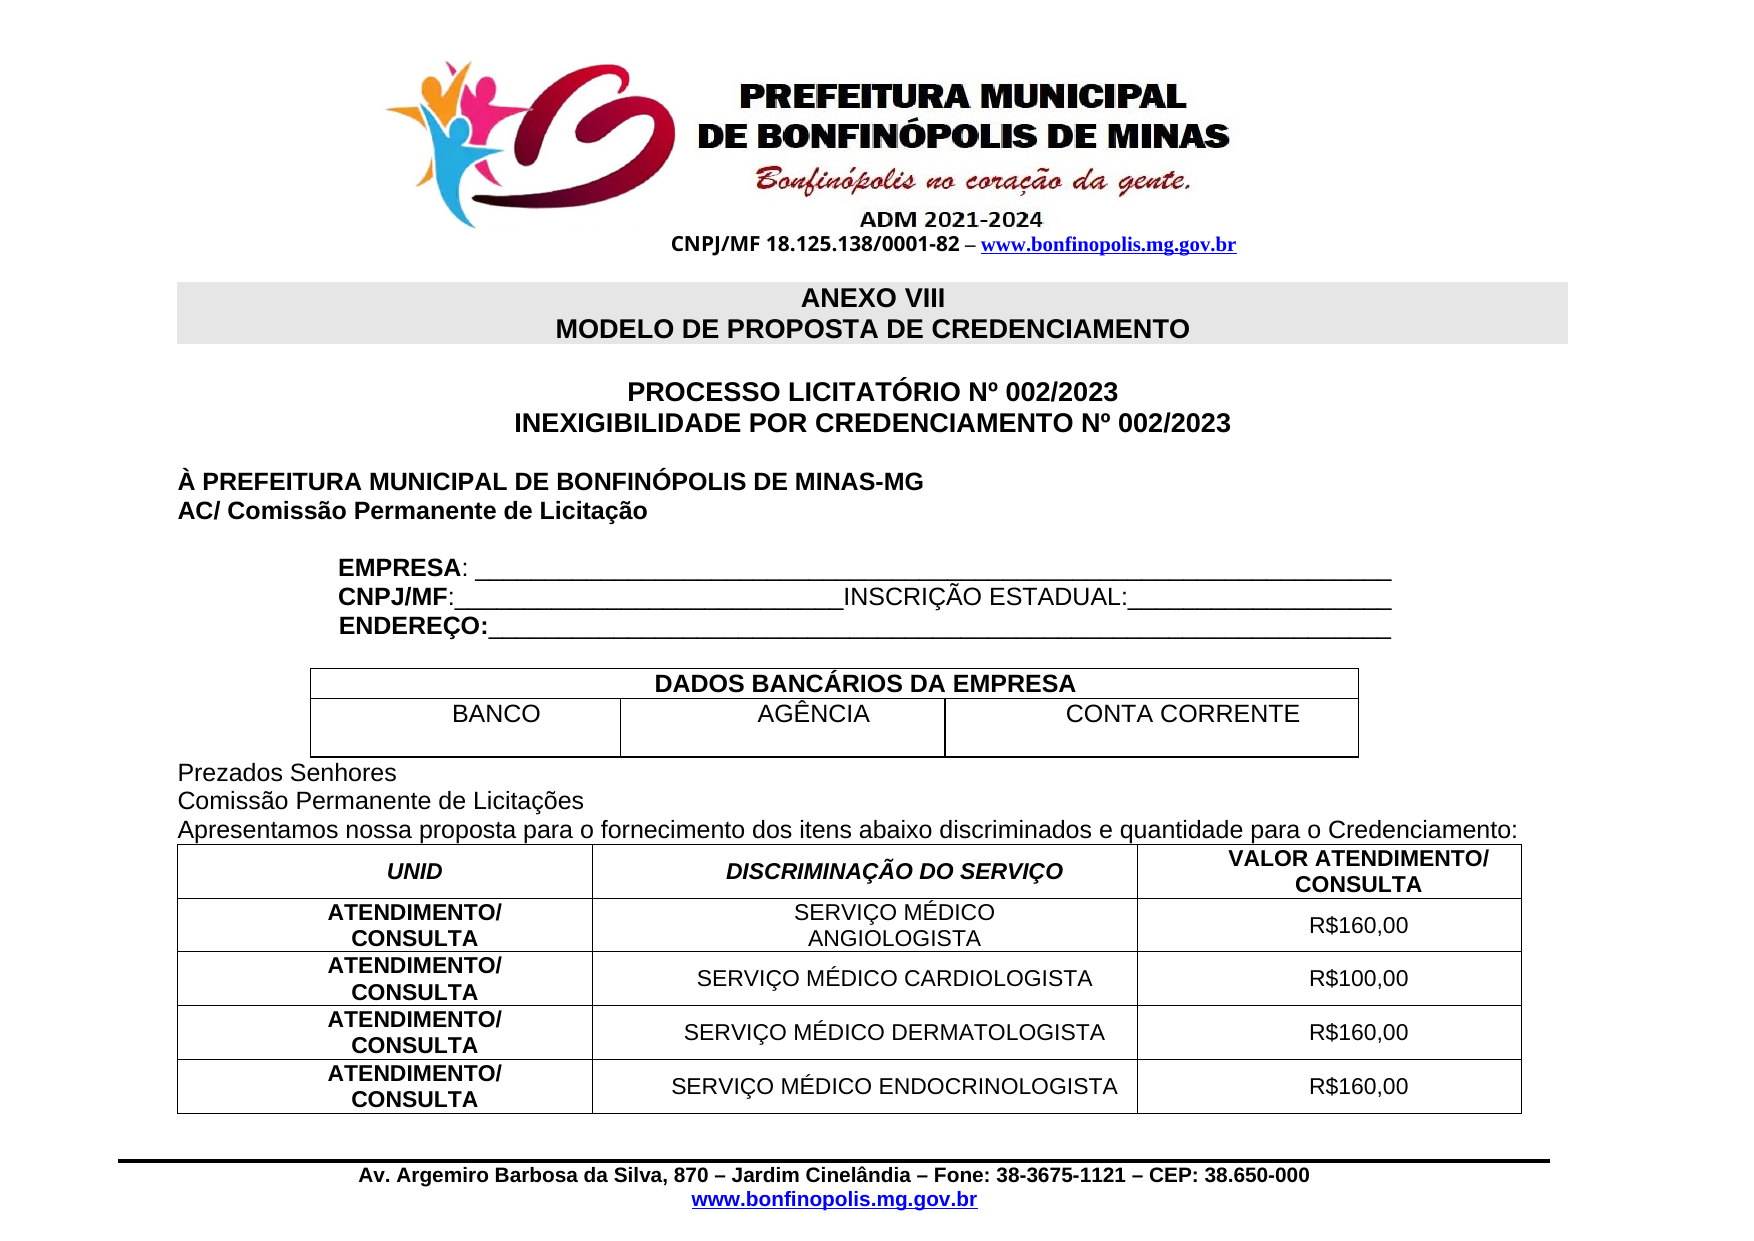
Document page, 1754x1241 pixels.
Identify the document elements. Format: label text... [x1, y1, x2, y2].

table_cell R$160,00 [1138, 1060, 1521, 1112]
table_cell SERVIÇO MÉDICO ENDOCRINOLOGISTA [593, 1060, 1137, 1112]
table_header DADOS BANCÁRIOS DA EMPRESA [311, 669, 1358, 698]
text MODELO DE PROPOSTA DE CREDENCIAMENTO [177, 313, 1568, 344]
table_cell AGÊNCIA [621, 699, 944, 728]
table_header UNID [178, 845, 592, 897]
text CNPJ/MF:____________________________INSCRIÇÃO ESTADUAL:___________________ [177, 582, 1554, 611]
text ANEXO VIII [177, 282, 1568, 313]
table_cell [621, 728, 944, 756]
table_cell R$160,00 [1138, 899, 1521, 951]
table_cell BANCO [311, 699, 620, 728]
text Prezados Senhores [177, 757, 1554, 786]
text ENDEREÇO:_________________________________________________________________ [177, 611, 1554, 639]
table_header DISCRIMINAÇÃO DO SERVIÇO [593, 845, 1137, 897]
text AC/ Comissão Permanente de Licitação [177, 496, 1554, 524]
table_cell ATENDIMENTO/ CONSULTA [178, 1006, 592, 1059]
table_cell [311, 728, 620, 756]
table_cell CONTA CORRENTE [946, 699, 1358, 728]
table_cell ATENDIMENTO/ CONSULTA [178, 952, 592, 1005]
table_cell ATENDIMENTO/ CONSULTA [178, 1060, 592, 1112]
table_cell R$160,00 [1138, 1006, 1521, 1059]
text EMPRESA: __________________________________________________________________ [177, 553, 1554, 582]
table_cell SERVIÇO MÉDICO DERMATOLOGISTA [593, 1006, 1137, 1059]
table_cell SERVIÇO MÉDICO ANGIOLOGISTA [593, 899, 1137, 951]
table_cell SERVIÇO MÉDICO CARDIOLOGISTA [593, 952, 1137, 1005]
picture [380, 59, 1245, 230]
text À PREFEITURA MUNICIPAL DE BONFINÓPOLIS DE MINAS-MG [177, 467, 1554, 496]
table_cell R$100,00 [1138, 952, 1521, 1005]
text Comissão Permanente de Licitações [177, 786, 1554, 815]
table_cell [946, 728, 1358, 756]
text PROCESSO LICITATÓRIO Nº 002/2023 [177, 376, 1568, 407]
table_cell ATENDIMENTO/ CONSULTA [178, 899, 592, 951]
table_header VALOR ATENDIMENTO/ CONSULTA [1138, 845, 1521, 897]
text Apresentamos nossa proposta para o fornecimento dos itens abaixo discriminados e quantidade para o Credenciamento: [177, 815, 1554, 844]
text INEXIGIBILIDADE POR CREDENCIAMENTO Nº 002/2023 [177, 407, 1568, 438]
